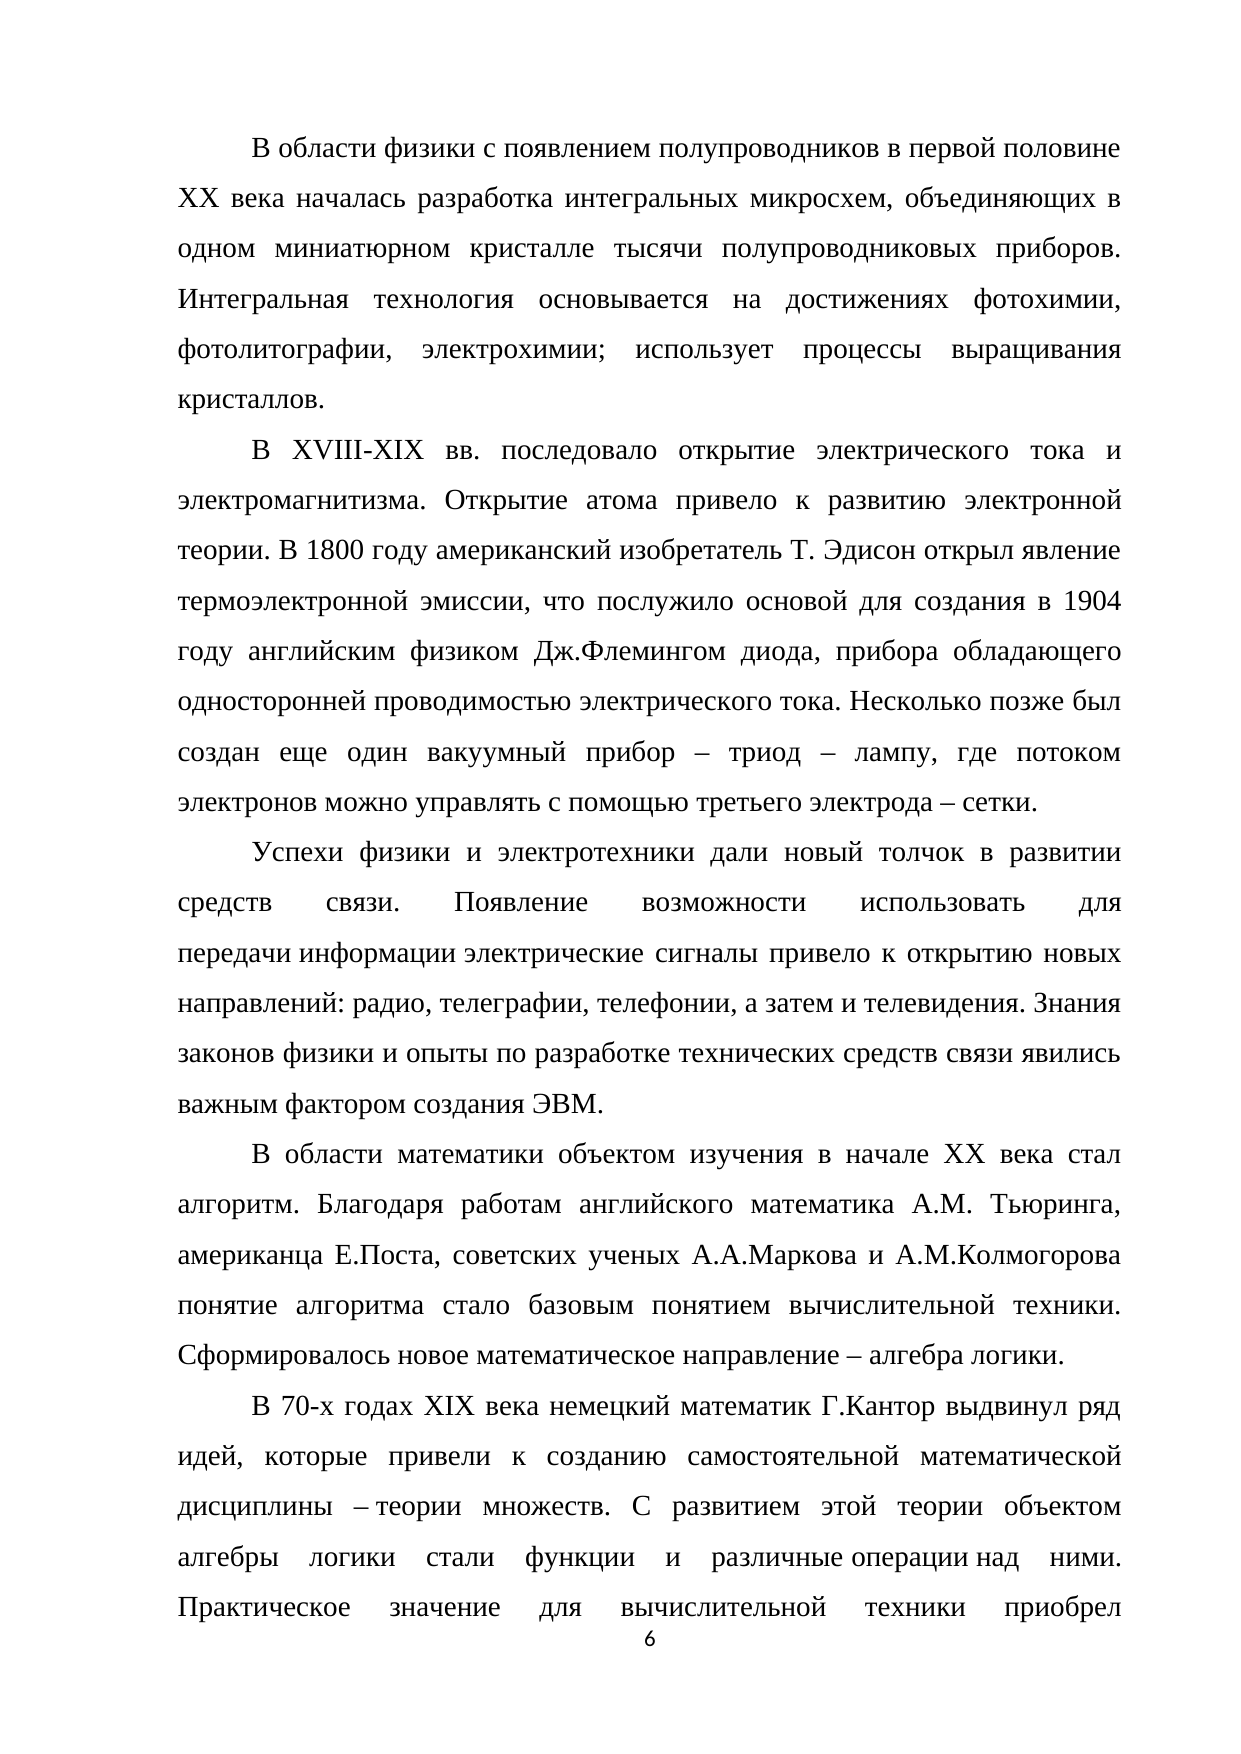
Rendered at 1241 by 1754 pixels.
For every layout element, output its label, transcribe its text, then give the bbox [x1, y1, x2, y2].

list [177, 1388, 1122, 1622]
list В XVIII-XIX вв. последовало открытие электрического тока и электромагнитизма. Открытие атома привело к развитию электронной теории. В 1800 году американский изобретатель Т. Эдисон открыл явление термоэлектронной эмиссии, что послужило основой для создания в 1904 году английским физиком Дж.Флемингом диода, прибора обладающего односторонней проводимостью электрического тока. Несколько позже был создан еще один вакуумный прибор – триод – лампу, где потоком электронов можно управлять с помощью третьего электрода – сетки. [177, 432, 1122, 817]
list Успехи физики и электротехники дали новый толчок в развитии средств связи. Появление возможности использовать для передачи информации электрические сигналы привело к открытию новых направлений: радио, телеграфии, телефонии, а затем и телевидения. Знания законов физики и опыты по разработке технических средств связи явились важным фактором создания ЭВМ. [177, 834, 1122, 1119]
list В области математики объектом изучения в начале XX века стал алгоритм. Благодаря работам английского математика А.М. Тьюринга, американца Е.Поста, советских ученых А.А.Маркова и А.М.Колмогорова понятие алгоритма стало базовым понятием вычислительной техники. Сформировалось новое математическое направление – алгебра логики. [177, 1136, 1122, 1371]
list В области физики с появлением полупроводников в первой половине XX века началась разработка интегральных микросхем, объединяющих в одном миниатюрном кристалле тысячи полупроводниковых приборов. Интегральная технология основывается на достижениях фотохимии, фотолитографии, электрохимии; использует процессы выращивания кристаллов. [177, 130, 1122, 415]
